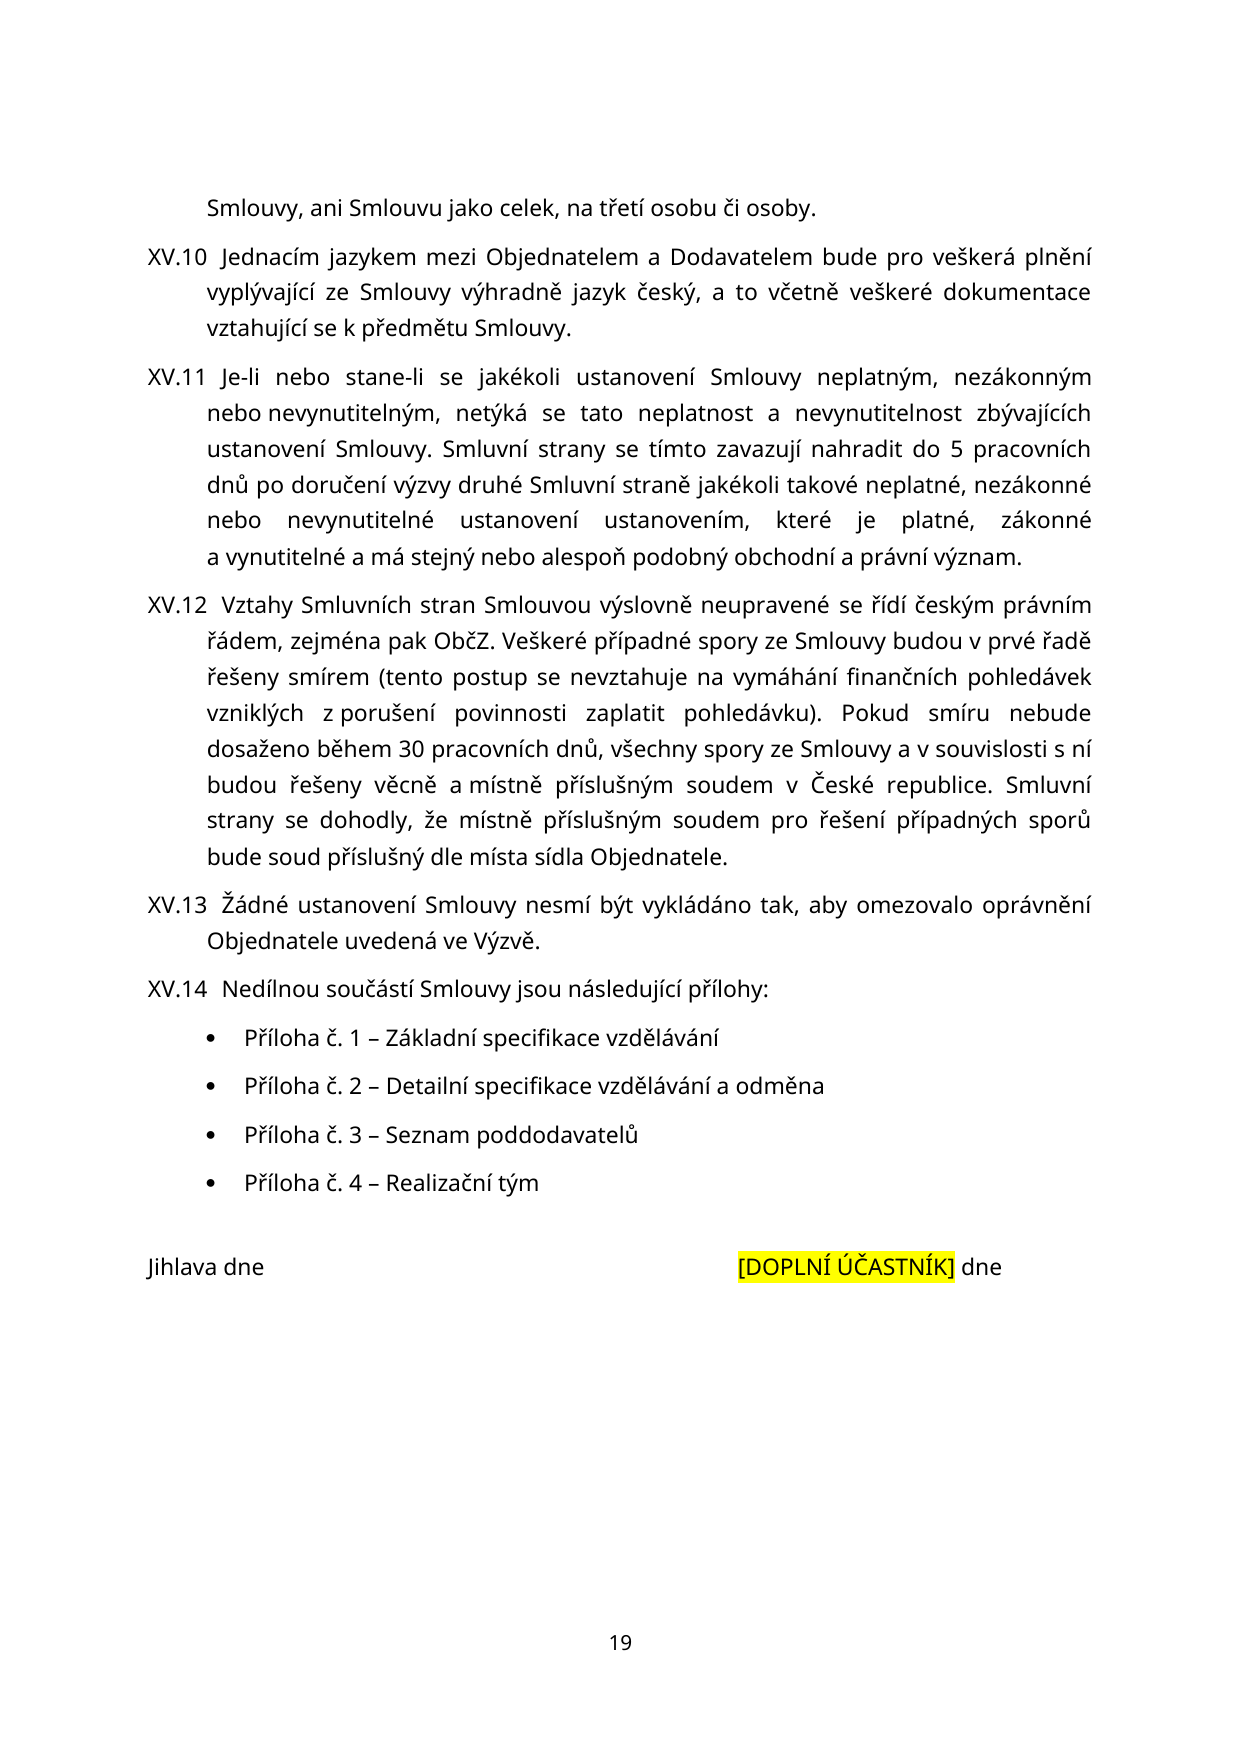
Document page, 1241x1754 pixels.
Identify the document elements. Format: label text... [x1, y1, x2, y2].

list Nedílnou součástí Smlouvy jsou následující přílohy: [148, 973, 1093, 1004]
list Jednacím jazykem mezi Objednatelem a Dodavatelem bude pro veškerá plnění vyplývající ze Smlouvy výhradně jazyk český, a to včetně veškeré dokumentace vztahující se k předmětu Smlouvy. [148, 240, 1093, 343]
list Žádné ustanovení Smlouvy nesmí být vykládáno tak, aby omezovalo oprávnění Objednatele uvedená ve Výzvě. [148, 889, 1093, 956]
list Příloha č. 4 – Realizační tým [207, 1167, 1093, 1198]
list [148, 192, 1093, 223]
list Příloha č. 3 – Seznam poddodavatelů [207, 1118, 1093, 1150]
list Příloha č. 2 – Detailní specifikace vzdělávání a odměna [207, 1070, 1093, 1101]
list Vztahy Smluvních stran Smlouvou výslovně neupravené se řídí českým právním řádem, zejména pak ObčZ. Veškeré případné spory ze Smlouvy budou v prvé řadě řešeny smírem (tento postup se nevztahuje na vymáhání finančních pohledávek vzniklých z porušení povinnosti zaplatit pohledávku). Pokud smíru nebude dosaženo během 30 pracovních dnů, všechny spory ze Smlouvy a v souvislosti s ní budou řešeny věcně a místně příslušným soudem v České republice. Smluvní strany se dohodly, že místně příslušným soudem pro řešení případných sporů bude soud příslušný dle místa sídla Objednatele. [148, 589, 1093, 872]
list Je-li nebo stane-li se jakékoli ustanovení Smlouvy neplatným, nezákonným nebo nevynutitelným, netýká se tato neplatnost a nevynutitelnost zbývajících ustanovení Smlouvy. Smluvní strany se tímto zavazují nahradit do 5 pracovních dnů po doručení výzvy druhé Smluvní straně jakékoli takové neplatné, nezákonné nebo nevynutitelné ustanovení ustanovením, které je platné, zákonné a vynutitelné a má stejný nebo alespoň podobný obchodní a právní význam. [148, 361, 1093, 572]
list Příloha č. 1 – Základní specifikace vzdělávání [207, 1022, 1093, 1053]
text Jihlava dne [DOPLNÍ ÚČASTNÍK] dne [955, 1251, 1172, 1283]
text Jihlava dne [DOPLNÍ ÚČASTNÍK] dne [148, 1251, 738, 1283]
